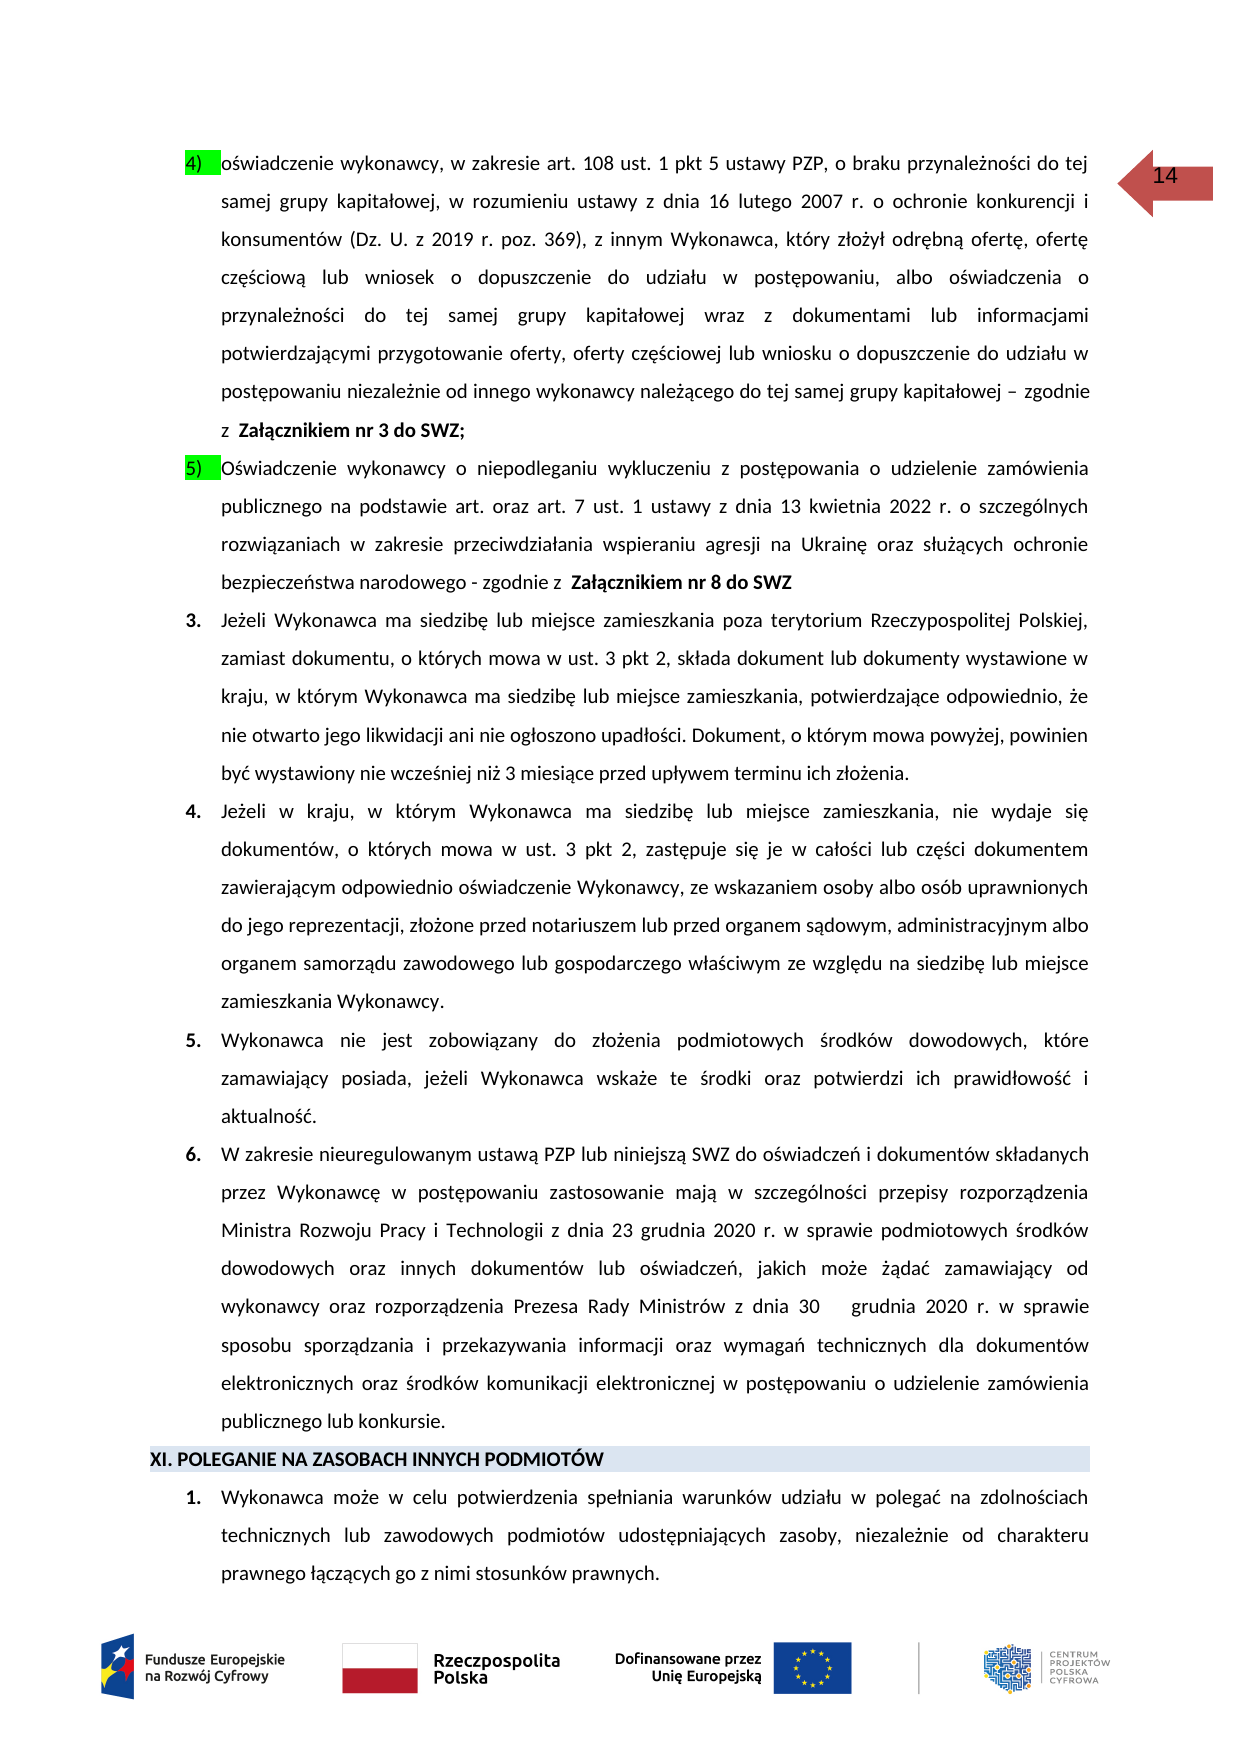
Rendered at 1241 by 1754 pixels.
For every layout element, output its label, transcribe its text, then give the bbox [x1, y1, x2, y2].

list Jeżeli w kraju, w którym Wykonawca ma siedzibę lub miejsce zamieszkania, nie wydaje się dokumentów, o których mowa w ust. 3 pkt 2, zastępuje się je w całości lub części dokumentem zawierającym odpowiednio oświadczenie Wykonawcy, ze wskazaniem osoby albo osób uprawnionych do jego reprezentacji, złożone przed notariuszem lub przed organem sądowym, administracyjnym albo organem samorządu zawodowego lub gospodarczego właściwym ze względu na siedzibę lub miejsce zamieszkania Wykonawcy. [185, 798, 1090, 1014]
list Jeżeli Wykonawca ma siedzibę lub miejsce zamieszkania poza terytorium Rzeczypospolitej Polskiej, zamiast dokumentu, o których mowa w ust. 3 pkt 2, składa dokument lub dokumenty wystawione w kraju, w którym Wykonawca ma siedzibę lub miejsce zamieszkania, potwierdzające odpowiednio, że nie otwarto jego likwidacji ani nie ogłoszono upadłości. Dokument, o którym mowa powyżej, powinien być wystawiony nie wcześniej niż 3 miesiące przed upływem terminu ich złożenia. [185, 607, 1090, 785]
list W zakresie nieuregulowanym ustawą PZP lub niniejszą SWZ do oświadczeń i dokumentów składanych przez Wykonawcę w postępowaniu zastosowanie mają w szczególności przepisy rozporządzenia Ministra Rozwoju Pracy i Technologii z dnia 23 grudnia 2020 r. w sprawie podmiotowych środków dowodowych oraz innych dokumentów lub oświadczeń, jakich może żądać zamawiający od wykonawcy oraz rozporządzenia Prezesa Rady Ministrów z dnia 30 grudnia 2020 r. w sprawie sposobu sporządzania i przekazywania informacji oraz wymagań technicznych dla dokumentów elektronicznych oraz środków komunikacji elektronicznej w postępowaniu o udzielenie zamówienia publicznego lub konkursie. [185, 1141, 1090, 1433]
list Wykonawca może w celu potwierdzenia spełniania warunków udziału w polegać na zdolnościach technicznych lub zawodowych podmiotów udostępniających zasoby, niezależnie od charakteru prawnego łączących go z nimi stosunków prawnych. [185, 1484, 1090, 1586]
list Oświadczenie wykonawcy o niepodleganiu wykluczeniu z postępowania o udzielenie zamówienia publicznego na podstawie art. oraz art. 7 ust. 1 ustawy z dnia 13 kwietnia 2022 r. o szczególnych rozwiązaniach w zakresie przeciwdziałania wspieraniu agresji na Ukrainę oraz służących ochronie bezpieczeństwa narodowego - zgodnie z Załącznikiem nr 8 do SWZ [185, 480, 1090, 595]
picture [79, 1611, 1143, 1721]
subtitle XI. POLEGANIE NA ZASOBACH INNYCH PODMIOTÓW [150, 1446, 1090, 1472]
list oświadczenie wykonawcy, w zakresie art. 108 ust. 1 pkt 5 ustawy PZP, o braku przynależności do tej samej grupy kapitałowej, w rozumieniu ustawy z dnia 16 lutego 2007 r. o ochronie konkurencji i konsumentów (Dz. U. z 2019 r. poz. 369), z innym Wykonawca, który złożył odrębną ofertę, ofertę częściową lub wniosek o dopuszczenie do udziału w postępowaniu, albo oświadczenia o przynależności do tej samej grupy kapitałowej wraz z dokumentami lub informacjami potwierdzającymi przygotowanie oferty, oferty częściowej lub wniosku o dopuszczenie do udziału w postępowaniu niezależnie od innego wykonawcy należącego do tej samej grupy kapitałowej – zgodnie z Załącznikiem nr 3 do SWZ; [185, 175, 1090, 442]
list Wykonawca nie jest zobowiązany do złożenia podmiotowych środków dowodowych, które zamawiający posiada, jeżeli Wykonawca wskaże te środki oraz potwierdzi ich prawidłowość i aktualność. [185, 1027, 1090, 1128]
